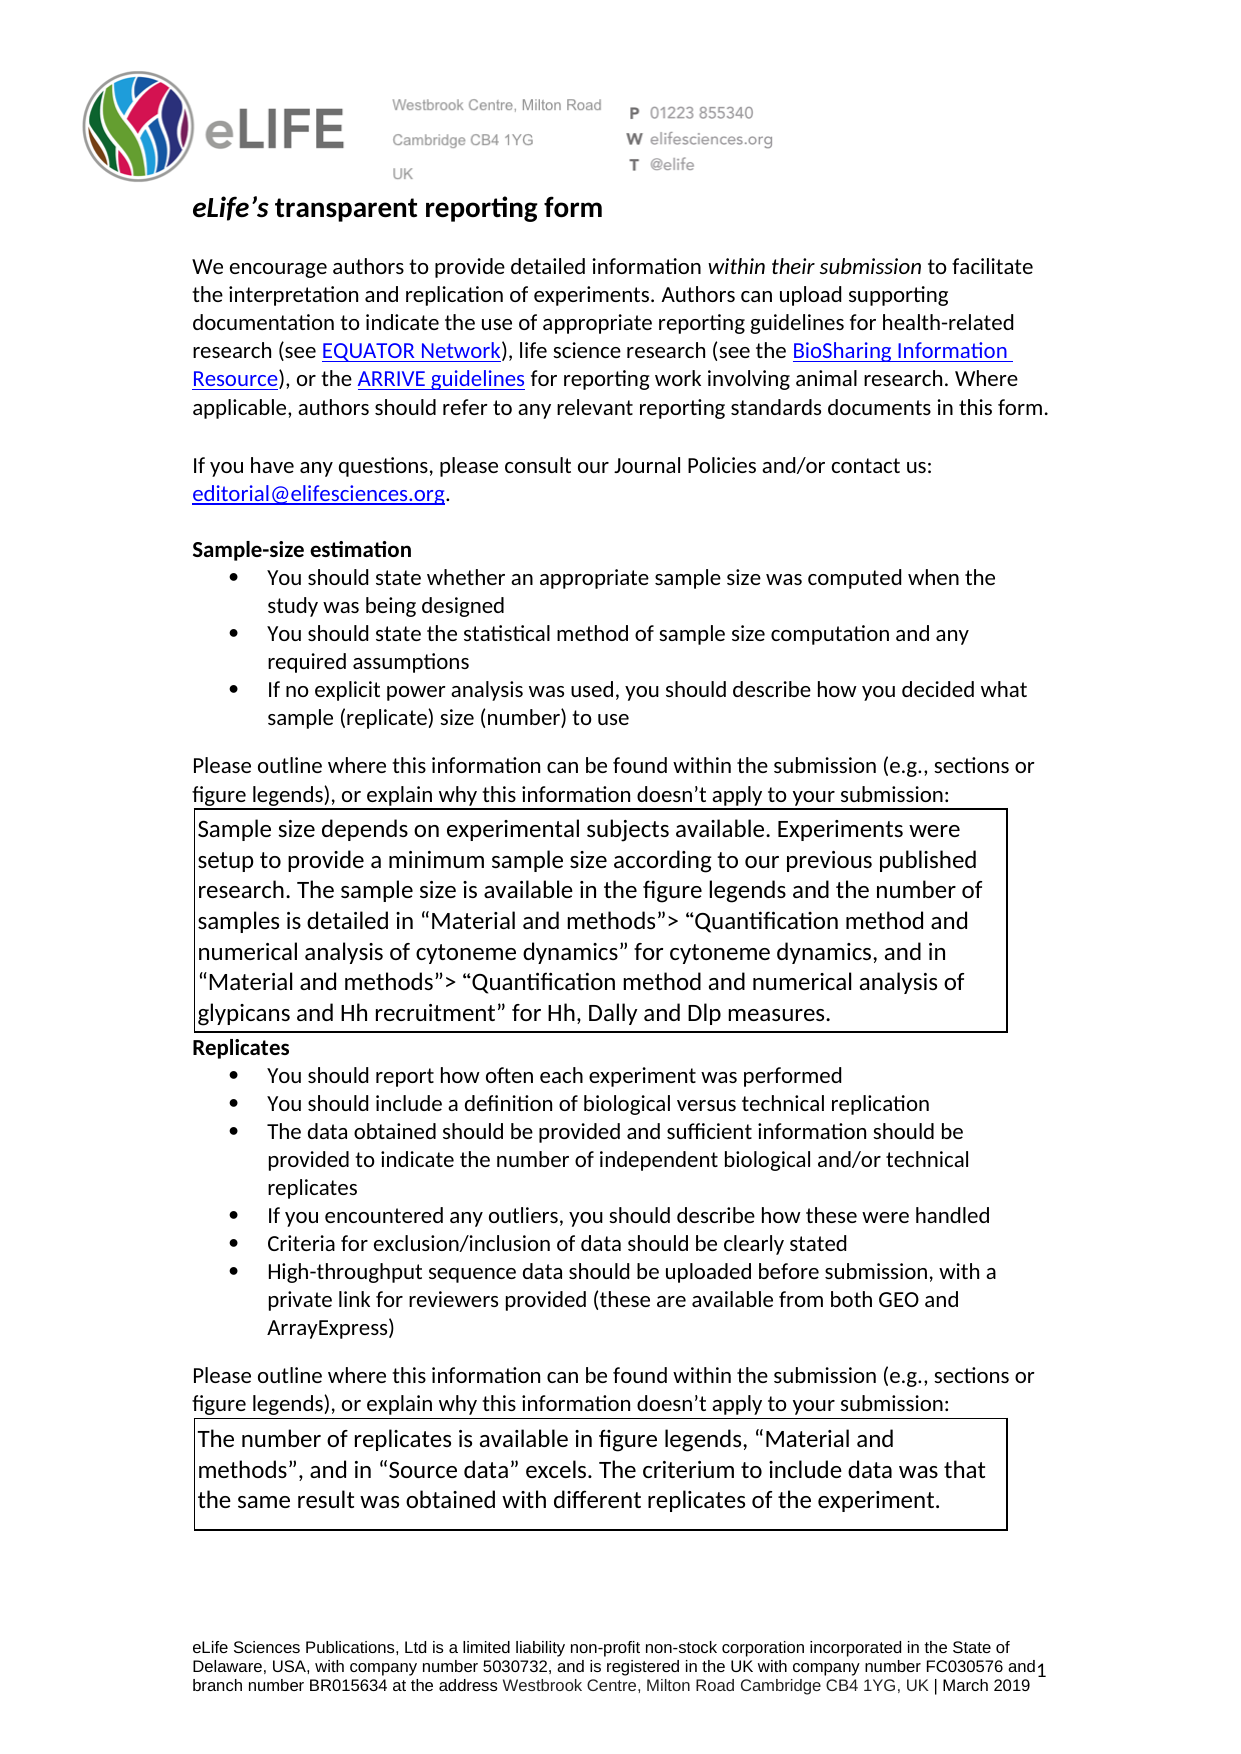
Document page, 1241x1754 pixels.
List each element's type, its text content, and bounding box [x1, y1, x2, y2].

text Replicates [192, 836, 1053, 1061]
list High-throughput sequence data should be uploaded before submission, with a private link for reviewers provided (these are available from both GEO and ArrayExpress) [229, 1257, 1053, 1341]
text We encourage authors to provide detailed information within their submission to facilitate the interpretation and replication of experiments. Authors can upload supporting documentation to indicate the use of appropriate reporting guidelines for health-related research (see EQUATOR Network), life science research (see the BioSharing Information Resource), or the ARRIVE guidelines for reporting work involving animal research. Where applicable, authors should refer to any relevant reporting standards documents in this form. [192, 252, 1053, 421]
list If no explicit power analysis was used, you should describe how you decided what sample (replicate) size (number) to use [229, 675, 1053, 731]
list The data obtained should be provided and sufficient information should be provided to indicate the number of independent biological and/or technical replicates [229, 1117, 1053, 1201]
picture [73, 59, 784, 189]
list You should state whether an appropriate sample size was computed when the study was being designed [229, 563, 1053, 619]
text Sample size depends on experimental subjects available. Experiments were setup to provide a minimum sample size according to our previous published research. The sample size is available in the figure legends and the number of samples is detailed in “Material and methods”> “Quantification method and numerical analysis of cytoneme dynamics” for cytoneme dynamics, and in “Material and methods”> “Quantification method and numerical analysis of glypicans and Hh recruitment” for Hh, Dally and Dlp measures. [195, 811, 1006, 1029]
list You should report how often each experiment was performed [229, 1061, 1053, 1089]
list Criteria for exclusion/inclusion of data should be clearly stated [229, 1229, 1053, 1257]
list If you encountered any outliers, you should describe how these were handled [229, 1201, 1053, 1229]
text eLife’s transparent reporting form [192, 189, 1053, 224]
text Sample-size estimation [192, 535, 1053, 563]
list You should state the statistical method of sample size computation and any required assumptions [229, 619, 1053, 675]
text If you have any questions, please consult our Journal Policies and/or contact us: editorial@elifesciences.org. [192, 451, 1053, 507]
text The number of replicates is available in figure legends, “Material and methods”, and in “Source data” excels. The criterium to include data was that the same result was obtained with different replicates of the experiment. [195, 1421, 1006, 1517]
list You should include a definition of biological versus technical replication [229, 1089, 1053, 1117]
